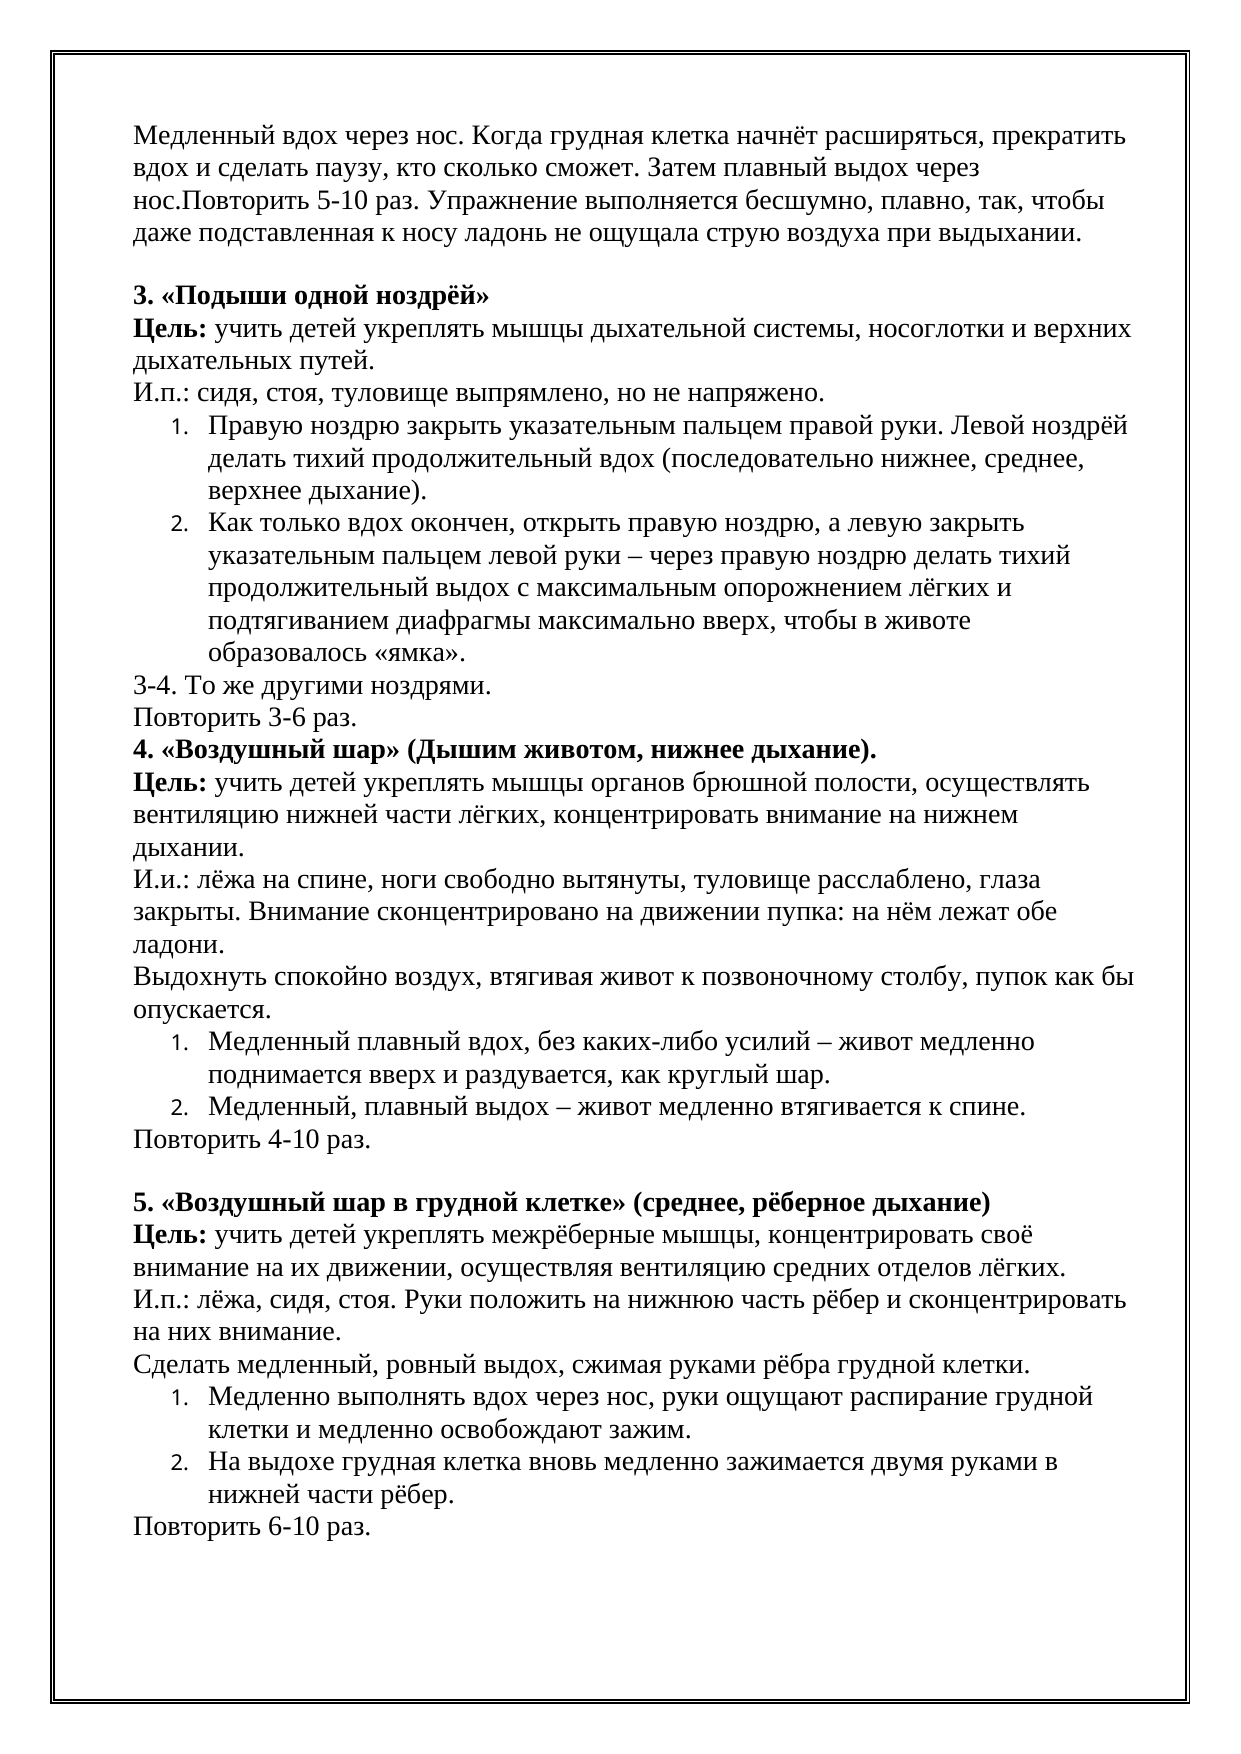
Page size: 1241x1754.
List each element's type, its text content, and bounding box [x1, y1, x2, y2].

text Повторить 3-6 раз. [133, 700, 1137, 732]
list Медленный плавный вдох, без каких-либо усилий – живот медленно поднимается вверх и раздувается, как круглый шар. [170, 1024, 1137, 1089]
text И.и.: лёжа на спине, ноги свободно вытянуты, туловище расслаблено, глаза закрыты. Внимание сконцентрировано на движении пупка: на нём лежат обе ладони. [133, 862, 1137, 959]
text И.п.: сидя, стоя, туловище выпрямлено, но не напряжено. [133, 376, 1137, 408]
text Сделать медленный, ровный выдох, сжимая руками рёбра грудной клетки. [133, 1347, 1137, 1379]
text Повторить 4-10 раз. [133, 1122, 1137, 1154]
text 4. «Воздушный шар» (Дышим животом, нижнее дыхание). [133, 732, 1137, 765]
list Медленно выполнять вдох через нос, руки ощущают распирание грудной клетки и медленно освобождают зажим. [170, 1379, 1137, 1444]
text Цель: учить детей укреплять мышцы дыхательной системы, носоглотки и верхних дыхательных путей. [133, 311, 1137, 376]
text 3-4. То же другими ноздрями. [133, 668, 1137, 700]
text Медленный вдох через нос. Когда грудная клетка начнёт расширяться, прекратить вдох и сделать паузу, кто сколько сможет. Затем плавный выдох через нос.Повторить 5-10 раз. Упражнение выполняется бесшумно, плавно, так, чтобы даже подставленная к носу ладонь не ощущала струю воздуха при выдыхании. [133, 118, 1137, 248]
text Цель: учить детей укреплять межрёберные мышцы, концентрировать своё внимание на их движении, осуществляя вентиляцию средних отделов лёгких. [133, 1217, 1137, 1282]
text И.п.: лёжа, сидя, стоя. Руки положить на нижнюю часть рёбер и сконцентрировать на них внимание. [133, 1282, 1137, 1347]
text 3. «Подыши одной ноздрёй» [133, 278, 1137, 311]
list Медленный, плавный выдох – живот медленно втягивается к спине. [170, 1089, 1137, 1122]
text Цель: учить детей укреплять мышцы органов брюшной полости, осуществлять вентиляцию нижней части лёгких, концентрировать внимание на нижнем дыхании. [133, 765, 1137, 862]
text Повторить 6-10 раз. [133, 1509, 1137, 1542]
text 5. «Воздушный шар в грудной клетке» (среднее, рёберное дыхание) [133, 1185, 1137, 1217]
list Правую ноздрю закрыть указательным пальцем правой руки. Левой ноздрёй делать тихий продолжительный вдох (последовательно нижнее, среднее, верхнее дыхание). [170, 408, 1137, 505]
text Выдохнуть спокойно воздух, втягивая живот к позвоночному столбу, пупок как бы опускается. [133, 959, 1137, 1024]
list На выдохе грудная клетка вновь медленно зажимается двумя руками в нижней части рёбер. [170, 1444, 1137, 1509]
list Как только вдох окончен, открыть правую ноздрю, а левую закрыть указательным пальцем левой руки – через правую ноздрю делать тихий продолжительный выдох с максимальным опорожнением лёгких и подтягиванием диафрагмы максимально вверх, чтобы в животе образовалось «ямка». [170, 505, 1137, 668]
